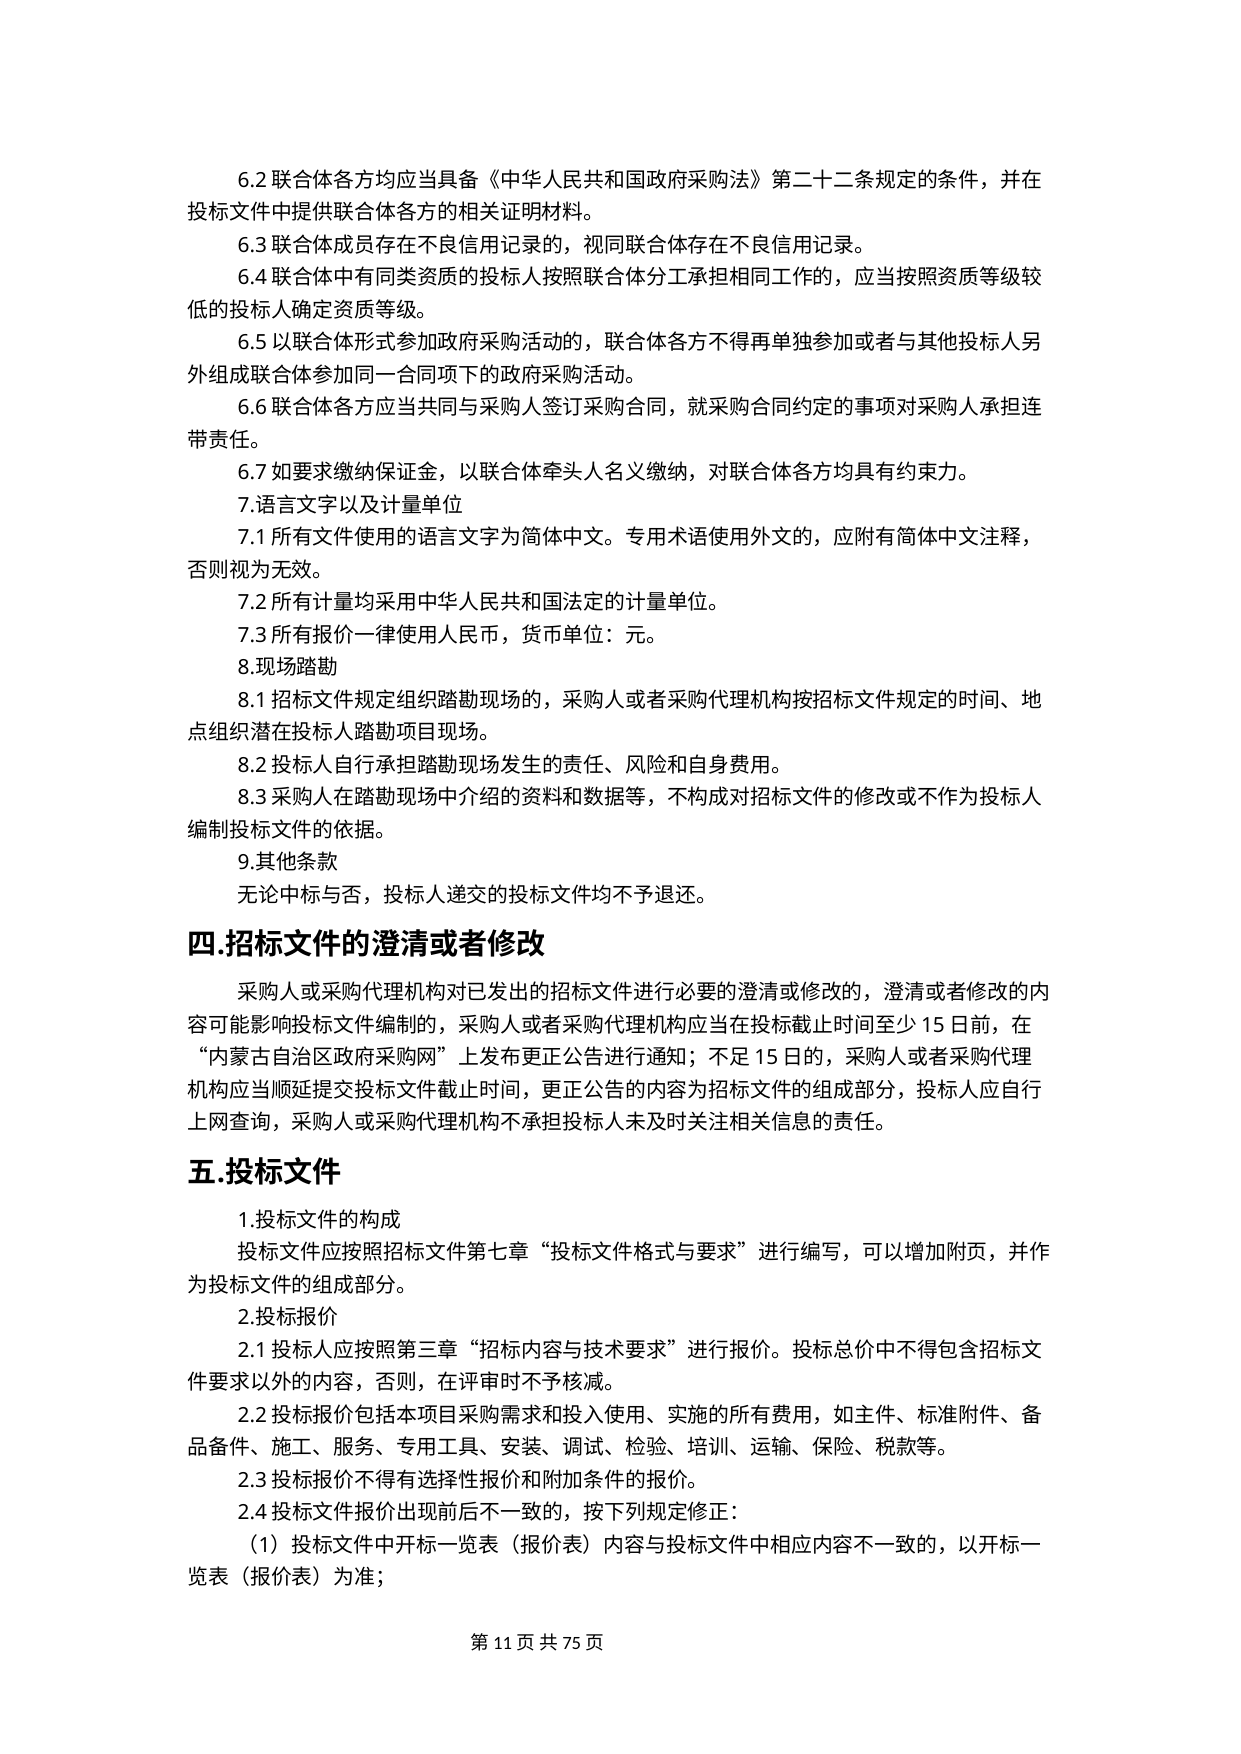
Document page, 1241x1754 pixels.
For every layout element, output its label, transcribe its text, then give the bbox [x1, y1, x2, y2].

text 6.2联合体各方均应当具备《中华人民共和国政府采购法》第二十二条规定的条件，并在投标文件中提供联合体各方的相关证明材料。 [187, 162, 1053, 227]
text 8.2投标人自行承担踏勘现场发生的责任、风险和自身费用。 [187, 747, 1053, 779]
text （1）投标文件中开标一览表（报价表）内容与投标文件中相应内容不一致的，以开标一览表（报价表）为准； [187, 1527, 1053, 1592]
text 2.2投标报价包括本项目采购需求和投入使用、实施的所有费用，如主件、标准附件、备品备件、施工、服务、专用工具、安装、调试、检验、培训、运输、保险、税款等。 [187, 1397, 1053, 1462]
text 7.语言文字以及计量单位 [187, 487, 1053, 519]
text 采购人或采购代理机构对已发出的招标文件进行必要的澄清或修改的，澄清或者修改的内容可能影响投标文件编制的，采购人或者采购代理机构应当在投标截止时间至少15日前，在“内蒙古自治区政府采购网”上发布更正公告进行通知；不足15日的，采购人或者采购代理机构应当顺延提交投标文件截止时间，更正公告的内容为招标文件的组成部分，投标人应自行上网查询，采购人或采购代理机构不承担投标人未及时关注相关信息的责任。 [187, 974, 1053, 1137]
text 2.1投标人应按照第三章“招标内容与技术要求”进行报价。投标总价中不得包含招标文件要求以外的内容，否则，在评审时不予核减。 [187, 1332, 1053, 1397]
text 2.投标报价 [187, 1299, 1053, 1332]
text 四.招标文件的澄清或者修改 [187, 909, 1053, 974]
text 2.4投标文件报价出现前后不一致的，按下列规定修正： [187, 1494, 1053, 1527]
text 8.3采购人在踏勘现场中介绍的资料和数据等，不构成对招标文件的修改或不作为投标人编制投标文件的依据。 [187, 779, 1053, 844]
text 7.3所有报价一律使用人民币，货币单位：元。 [187, 617, 1053, 649]
text 6.3联合体成员存在不良信用记录的，视同联合体存在不良信用记录。 [187, 227, 1053, 259]
text 6.6联合体各方应当共同与采购人签订采购合同，就采购合同约定的事项对采购人承担连带责任。 [187, 389, 1053, 454]
text 7.1所有文件使用的语言文字为简体中文。专用术语使用外文的，应附有简体中文注释，否则视为无效。 [187, 519, 1053, 584]
text 投标文件应按照招标文件第七章“投标文件格式与要求”进行编写，可以增加附页，并作为投标文件的组成部分。 [187, 1234, 1053, 1299]
text 7.2所有计量均采用中华人民共和国法定的计量单位。 [187, 584, 1053, 617]
text 8.1招标文件规定组织踏勘现场的，采购人或者采购代理机构按招标文件规定的时间、地点组织潜在投标人踏勘项目现场。 [187, 682, 1053, 747]
text 6.5以联合体形式参加政府采购活动的，联合体各方不得再单独参加或者与其他投标人另外组成联合体参加同一合同项下的政府采购活动。 [187, 324, 1053, 389]
text 无论中标与否，投标人递交的投标文件均不予退还。 [187, 877, 1053, 909]
text 6.7如要求缴纳保证金，以联合体牵头人名义缴纳，对联合体各方均具有约束力。 [187, 454, 1053, 487]
text 五.投标文件 [187, 1137, 1053, 1202]
text 2.3投标报价不得有选择性报价和附加条件的报价。 [187, 1462, 1053, 1494]
text 8.现场踏勘 [187, 649, 1053, 682]
text 6.4联合体中有同类资质的投标人按照联合体分工承担相同工作的，应当按照资质等级较低的投标人确定资质等级。 [187, 259, 1053, 324]
text 1.投标文件的构成 [187, 1202, 1053, 1234]
text 9.其他条款 [187, 844, 1053, 877]
